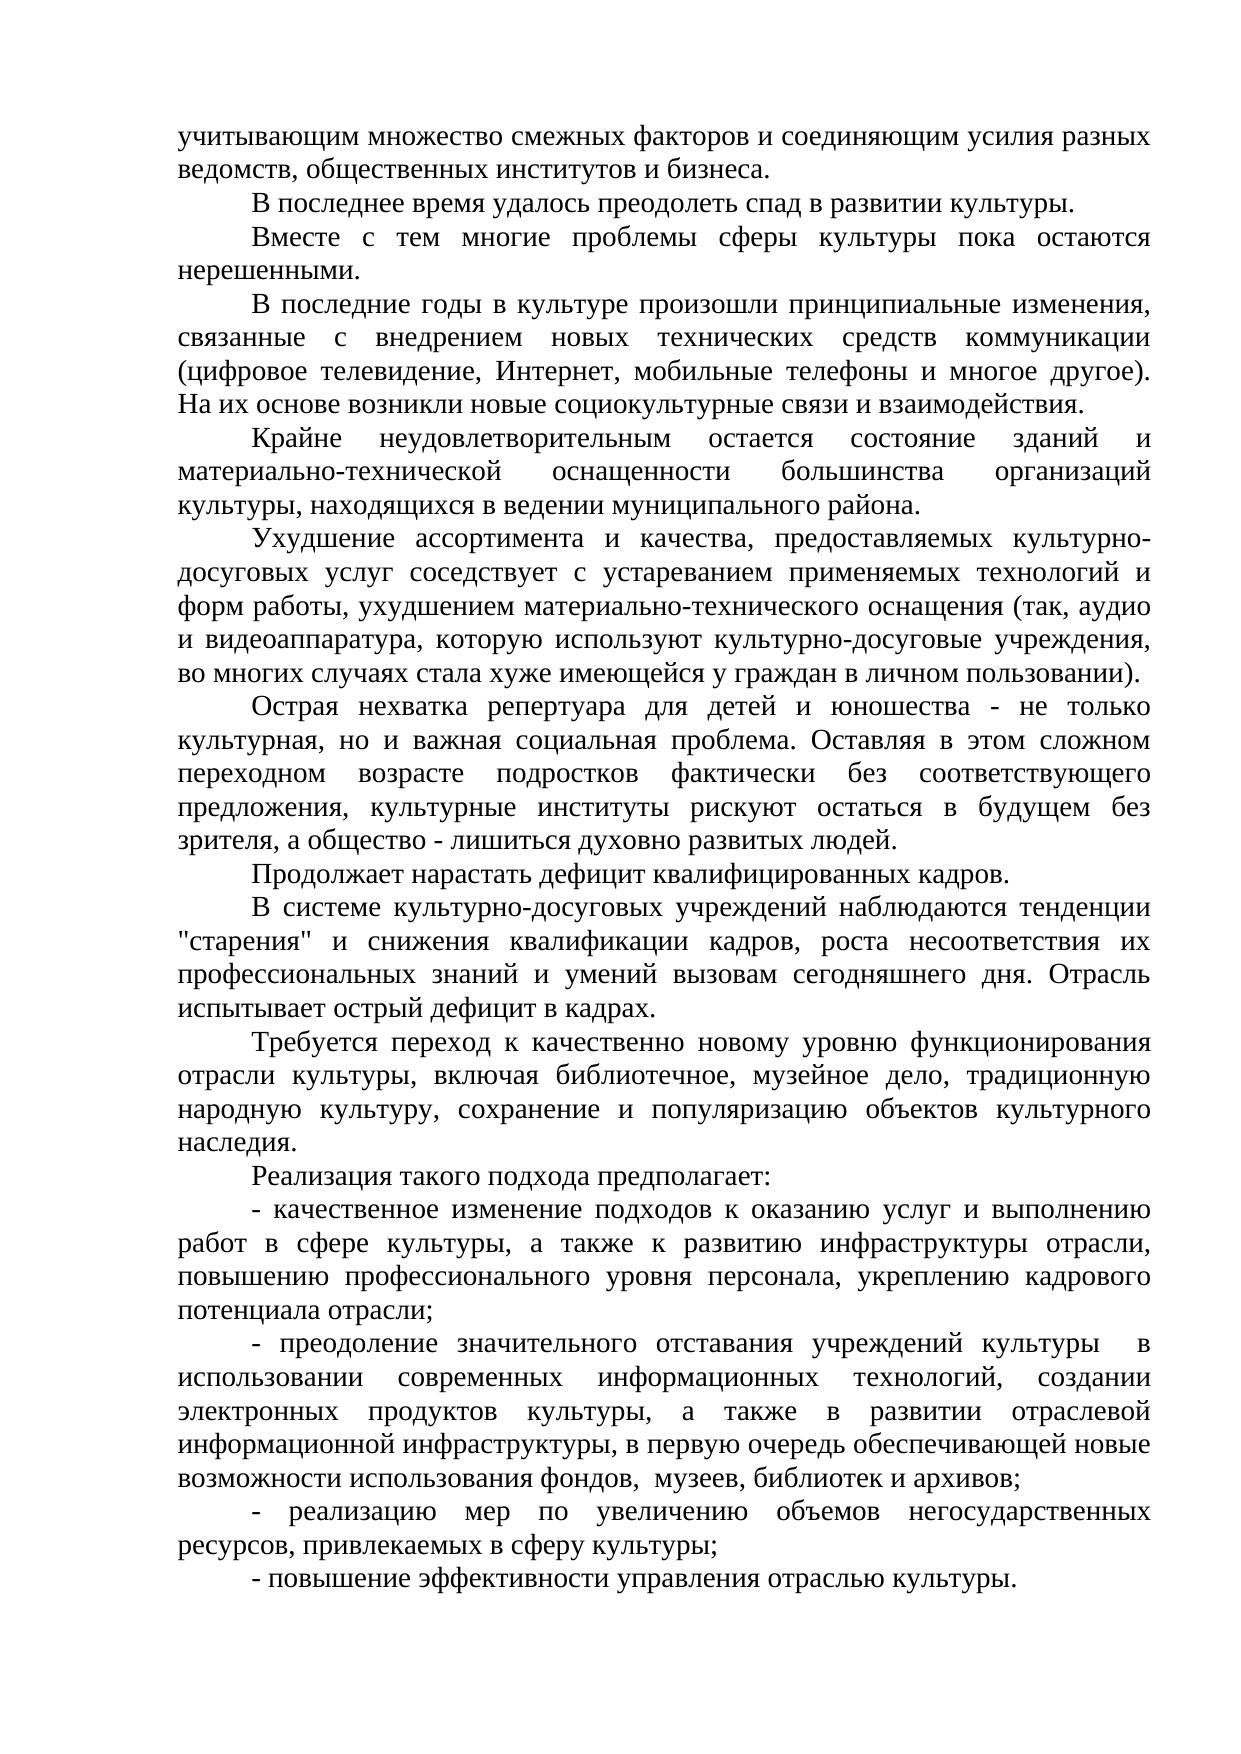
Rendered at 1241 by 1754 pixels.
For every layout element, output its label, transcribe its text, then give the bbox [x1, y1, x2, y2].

text - преодоление значительного отставания учреждений культуры в использовании современных информационных технологий, создании электронных продуктов культуры, а также в развитии отраслевой информационной инфраструктуры, в первую очередь обеспечивающей новые возможности использования фондов, музеев, библиотек и архивов; [177, 1326, 1152, 1493]
text Реализация такого подхода предполагает: [177, 1158, 1152, 1191]
text Вместе с тем многие проблемы сферы культуры пока остаются нерешенными. [177, 219, 1152, 286]
text Продолжает нарастать дефицит квалифицированных кадров. [177, 856, 1152, 889]
text - реализацию мер по увеличению объемов негосударственных ресурсов, привлекаемых в сферу культуры; [177, 1493, 1152, 1560]
text Острая нехватка репертуара для детей и юношества - не только культурная, но и важная социальная проблема. Оставляя в этом сложном переходном возрасте подростков фактически без соответствующего предложения, культурные институты рискуют остаться в будущем без зрителя, а общество - лишиться духовно развитых людей. [177, 688, 1152, 856]
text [177, 118, 1152, 185]
text В системе культурно-досуговых учреждений наблюдаются тенденции "старения" и снижения квалификации кадров, роста несоответствия их профессиональных знаний и умений вызовам сегодняшнего дня. Отрасль испытывает острый дефицит в кадрах. [177, 889, 1152, 1024]
text - повышение эффективности управления отраслью культуры. [177, 1560, 1152, 1594]
text Крайне неудовлетворительным остается состояние зданий и материально-технической оснащенности большинства организаций культуры, находящихся в ведении муниципального района. [177, 420, 1152, 521]
text В последние годы в культуре произошли принципиальные изменения, связанные с внедрением новых технических средств коммуникации (цифровое телевидение, Интернет, мобильные телефоны и многое другое). На их основе возникли новые социокультурные связи и взаимодействия. [177, 286, 1152, 420]
text - качественное изменение подходов к оказанию услуг и выполнению работ в сфере культуры, а также к развитию инфраструктуры отрасли, повышению профессионального уровня персонала, укреплению кадрового потенциала отрасли; [177, 1191, 1152, 1326]
text В последнее время удалось преодолеть спад в развитии культуры. [177, 185, 1152, 219]
text Требуется переход к качественно новому уровню функционирования отрасли культуры, включая библиотечное, музейное дело, традиционную народную культуру, сохранение и популяризацию объектов культурного наследия. [177, 1024, 1152, 1158]
text Ухудшение ассортимента и качества, предоставляемых культурно-досуговых услуг соседствует с устареванием применяемых технологий и форм работы, ухудшением материально-технического оснащения (так, аудио и видеоаппаратура, которую используют культурно-досуговые учреждения, во многих случаях стала хуже имеющейся у граждан в личном пользовании). [177, 521, 1152, 688]
